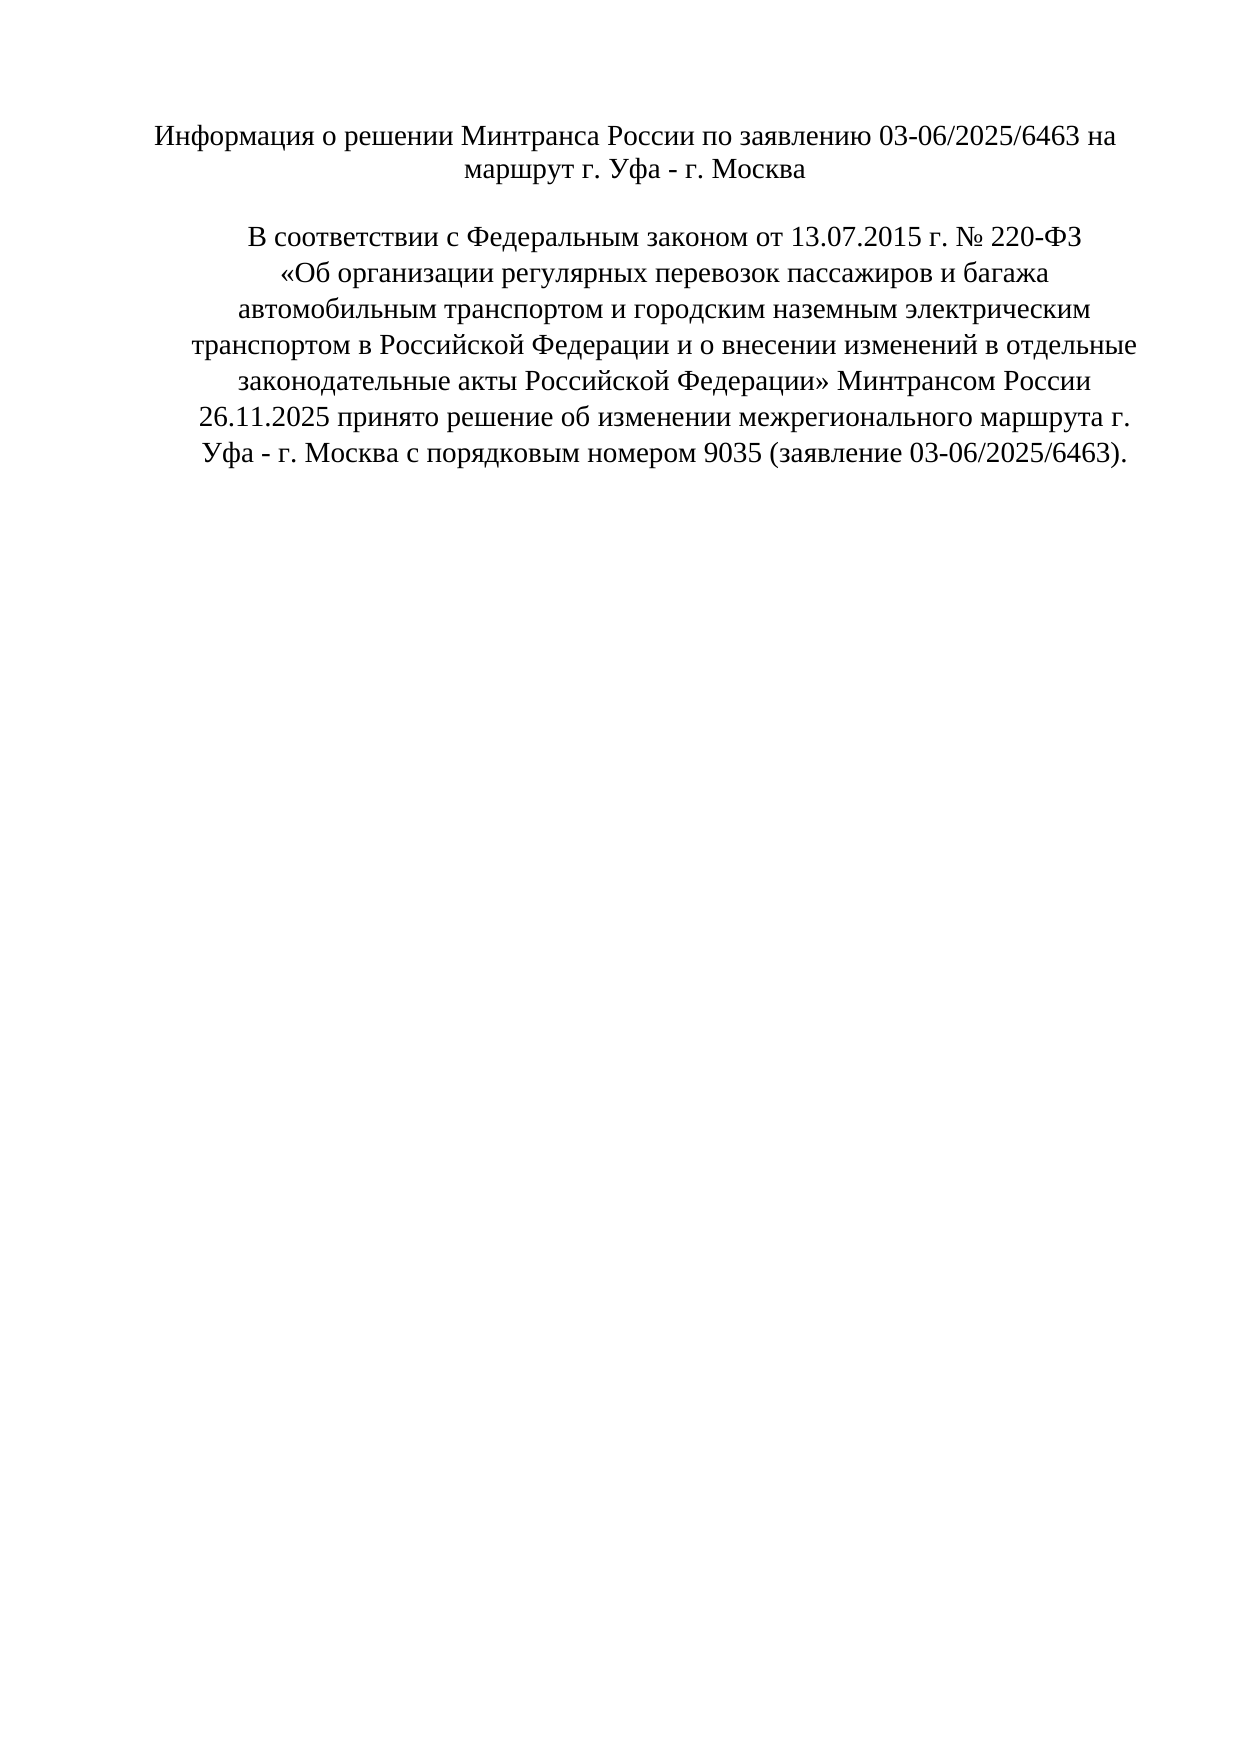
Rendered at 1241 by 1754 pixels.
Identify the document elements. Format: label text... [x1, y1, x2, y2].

text В соответствии с Федеральным законом от 13.07.2015 г. № 220-ФЗ «Об организации регулярных перевозок пассажиров и багажа автомобильным транспортом и городским наземным электрическим транспортом в Российской Федерации и о внесении изменений в отдельные законодательные акты Российской Федерации» Минтрансом России 26.11.2025 принято решение об изменении межрегионального маршрута г. Уфа - г. Москва с порядковым номером 9035 (заявление 03-06/2025/6463). [177, 219, 1152, 469]
text Информация о решении Минтранса России по заявлению 03-06/2025/6463 на маршрут г. Уфа - г. Москва [118, 118, 1152, 185]
